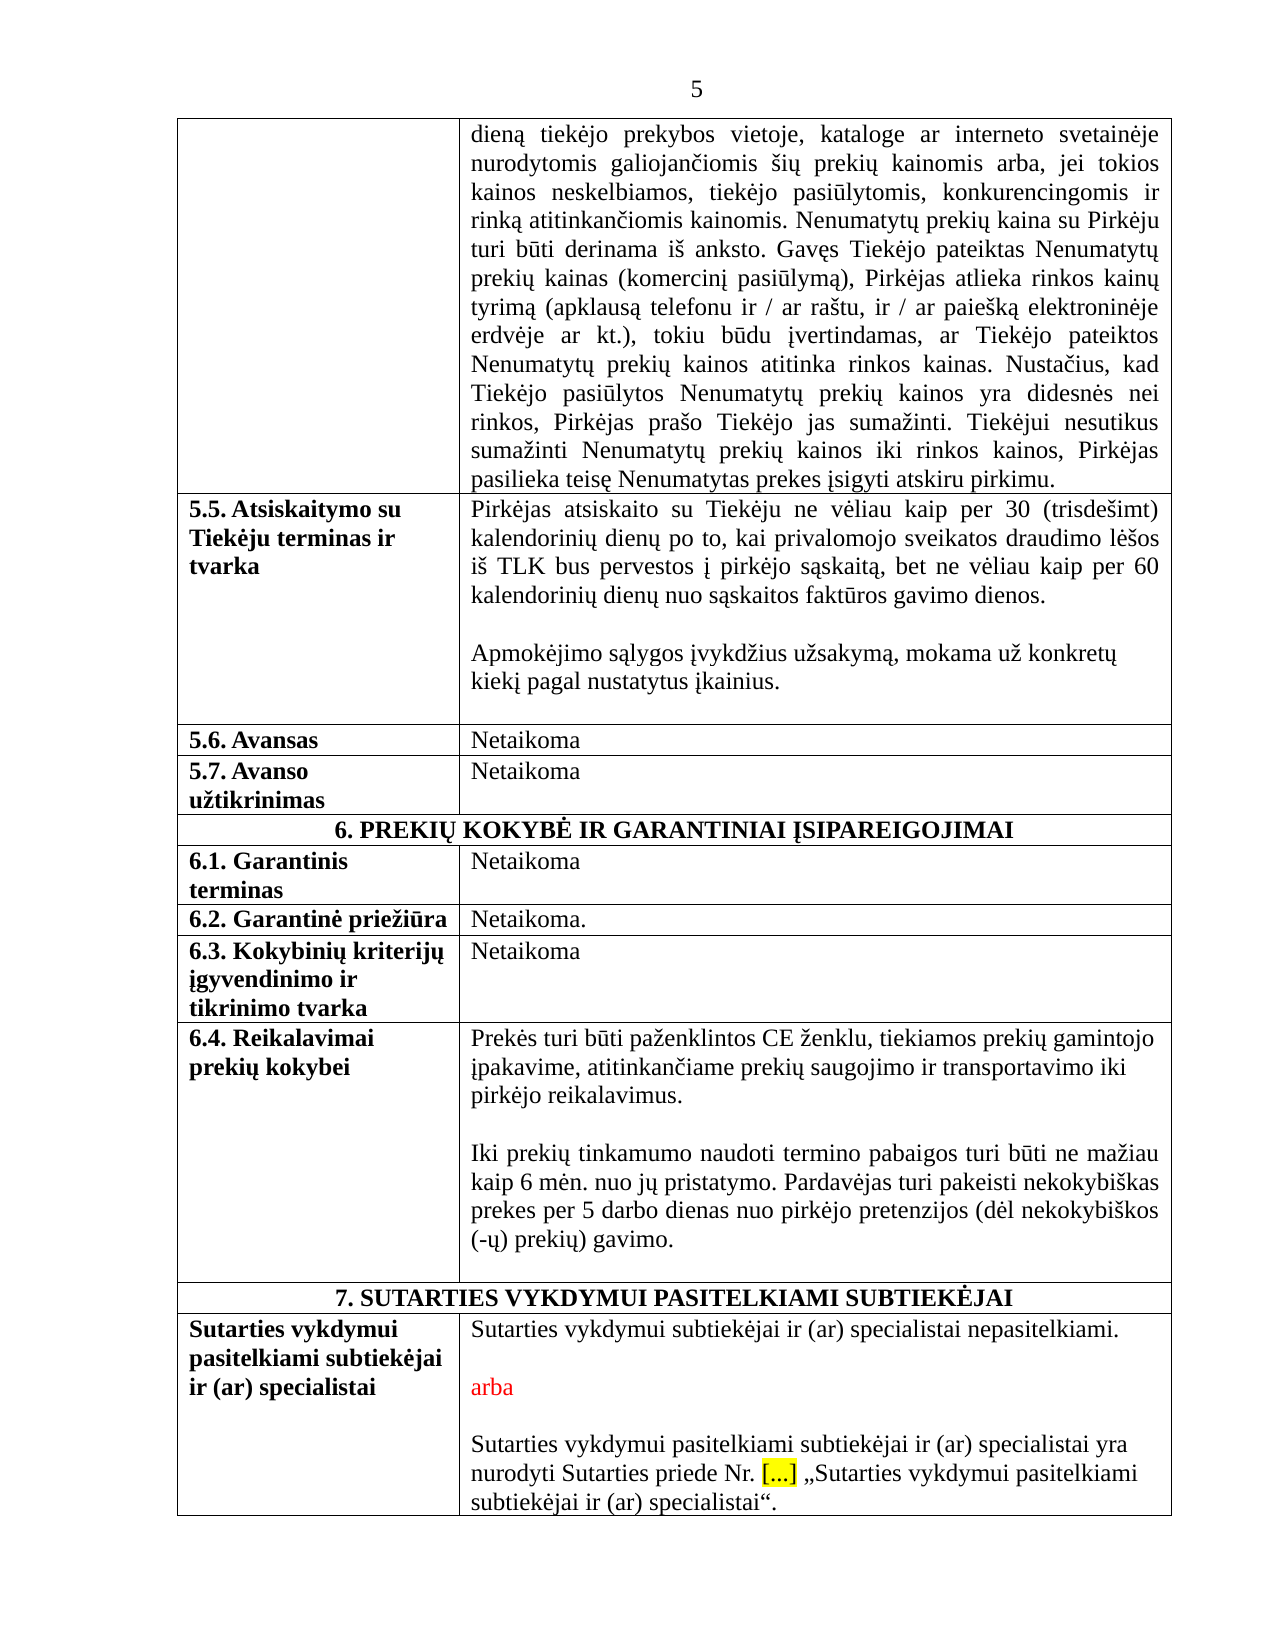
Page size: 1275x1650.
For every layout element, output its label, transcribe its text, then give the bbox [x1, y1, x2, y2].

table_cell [178, 119, 459, 493]
table_cell Prekės turi būti paženklintos CE ženklu, tiekiamos prekių gamintojo įpakavime, atitinkančiame prekių saugojimo ir transportavimo iki pirkėjo reikalavimus. Iki prekių tinkamumo naudoti termino pabaigos turi būti ne mažiau kaip 6 mėn. nuo jų pristatymo. Pardavėjas turi pakeisti nekokybiškas prekes per 5 darbo dienas nuo pirkėjo pretenzijos (dėl nekokybiškos (-ų) prekių) gavimo. [460, 1023, 1171, 1282]
table_cell Netaikoma [460, 936, 1171, 1022]
table_cell 6.3. Kokybinių kriterijų įgyvendinimo ir tikrinimo tvarka [178, 936, 459, 1022]
table_cell Netaikoma. [460, 905, 1171, 935]
table_cell 5.5. Atsiskaitymo su Tiekėju terminas ir tvarka [178, 494, 459, 724]
table_cell Sutarties vykdymui pasitelkiami subtiekėjai ir (ar) specialistai [178, 1314, 459, 1515]
table_cell Netaikoma [460, 846, 1171, 903]
table_cell 7. SUTARTIES VYKDYMUI PASITELKIAMI SUBTIEKĖJAI [178, 1283, 1171, 1313]
table_cell Netaikoma [460, 725, 1171, 755]
table_cell 5.7. Avanso užtikrinimas [178, 756, 459, 814]
table_cell 6.4. Reikalavimai prekių kokybei [178, 1023, 459, 1282]
table_cell 6.1. Garantinis terminas [178, 846, 459, 903]
table_cell 6. PREKIŲ KOKYBĖ IR GARANTINIAI ĮSIPAREIGOJIMAI [178, 815, 1171, 845]
table_cell Netaikoma [460, 756, 1171, 814]
table_cell Pirkėjas atsiskaito su Tiekėju ne vėliau kaip per 30 (trisdešimt) kalendorinių dienų po to, kai privalomojo sveikatos draudimo lėšos iš TLK bus pervestos į pirkėjo sąskaitą, bet ne vėliau kaip per 60 kalendorinių dienų nuo sąskaitos faktūros gavimo dienos. Apmokėjimo sąlygos įvykdžius užsakymą, mokama už konkretų kiekį pagal nustatytus įkainius. [460, 494, 1171, 724]
table_cell 6.2. Garantinė priežiūra [178, 905, 459, 935]
table_cell 5.6. Avansas [178, 725, 459, 755]
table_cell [460, 119, 1171, 493]
table_cell Sutarties vykdymui subtiekėjai ir (ar) specialistai nepasitelkiami. arba Sutarties vykdymui pasitelkiami subtiekėjai ir (ar) specialistai yra nurodyti Sutarties priede Nr. [...] „Sutarties vykdymui pasitelkiami subtiekėjai ir (ar) specialistai“. [460, 1314, 1171, 1515]
